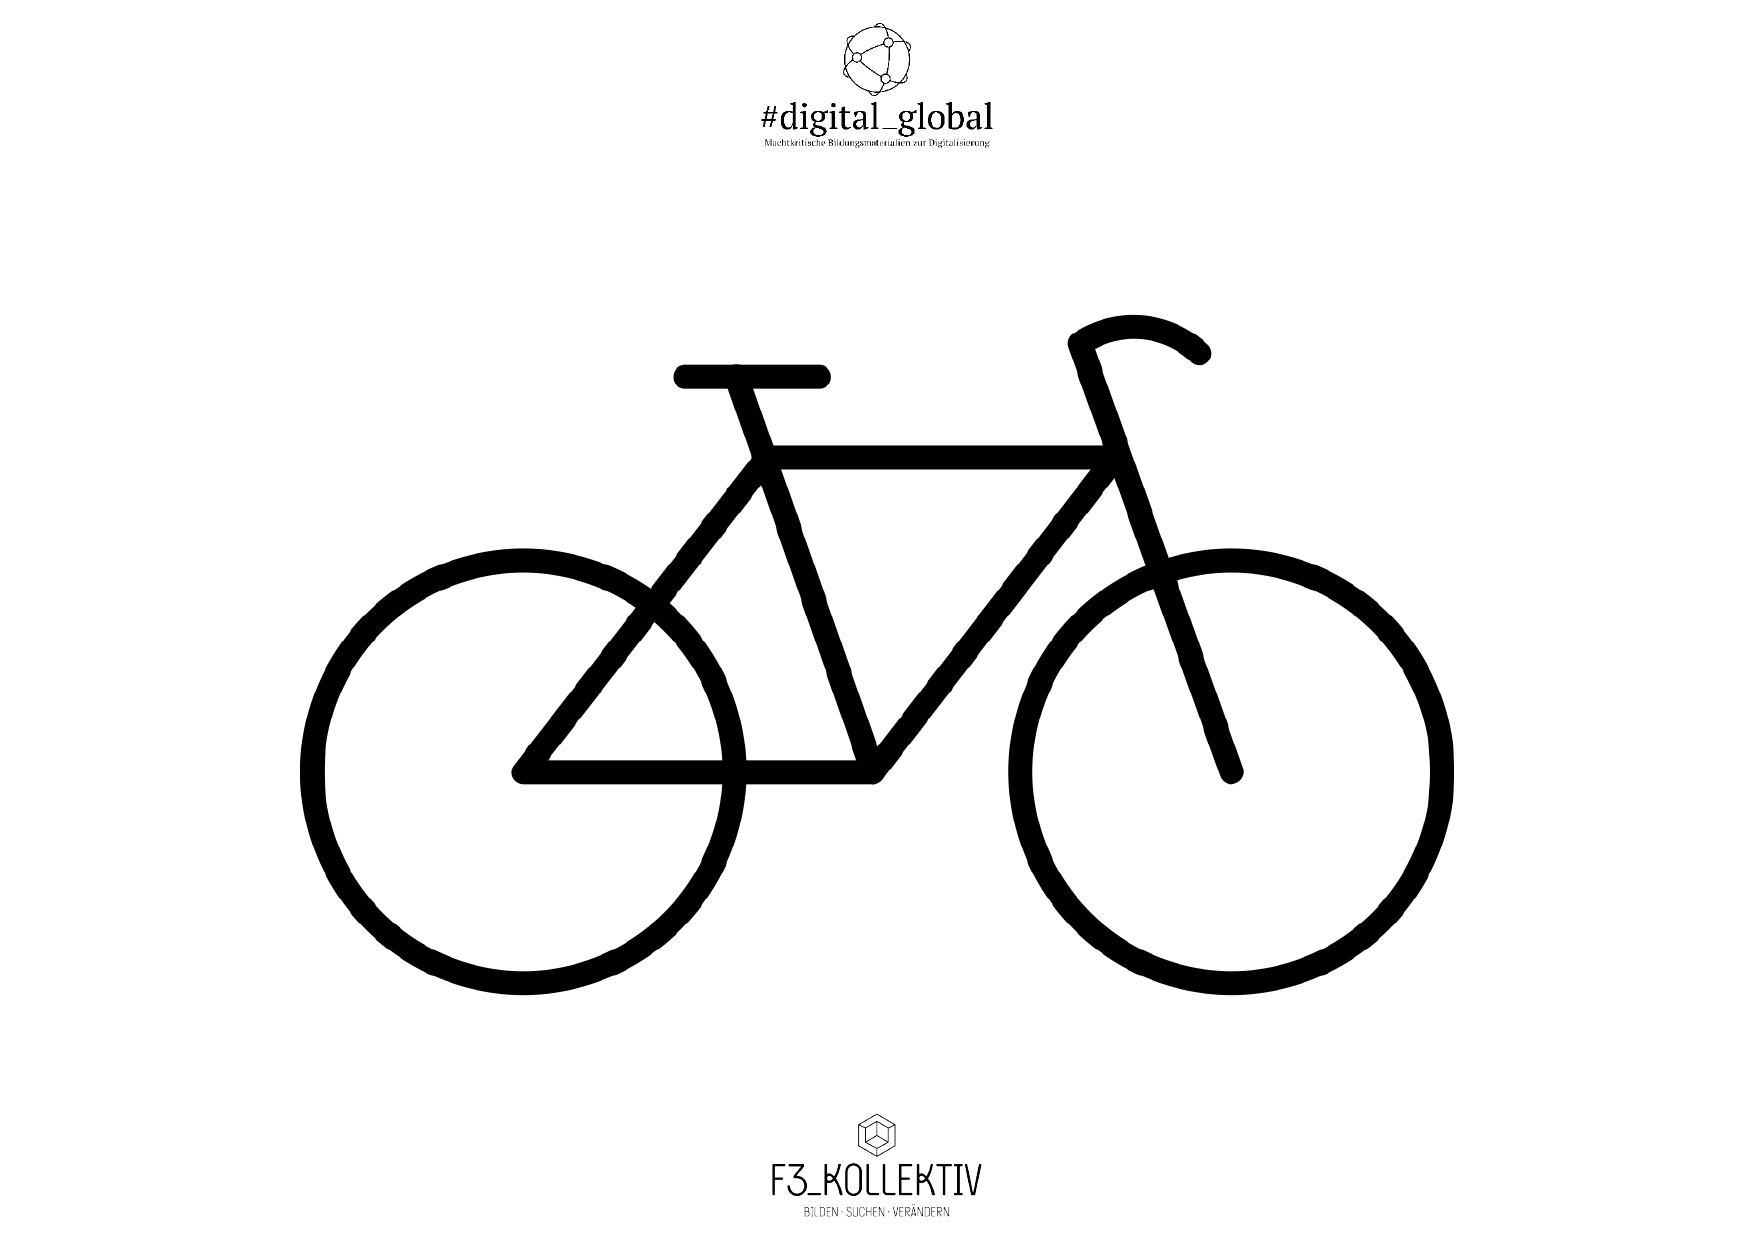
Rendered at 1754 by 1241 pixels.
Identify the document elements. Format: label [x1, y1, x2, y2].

picture [300, 16, 1454, 1232]
